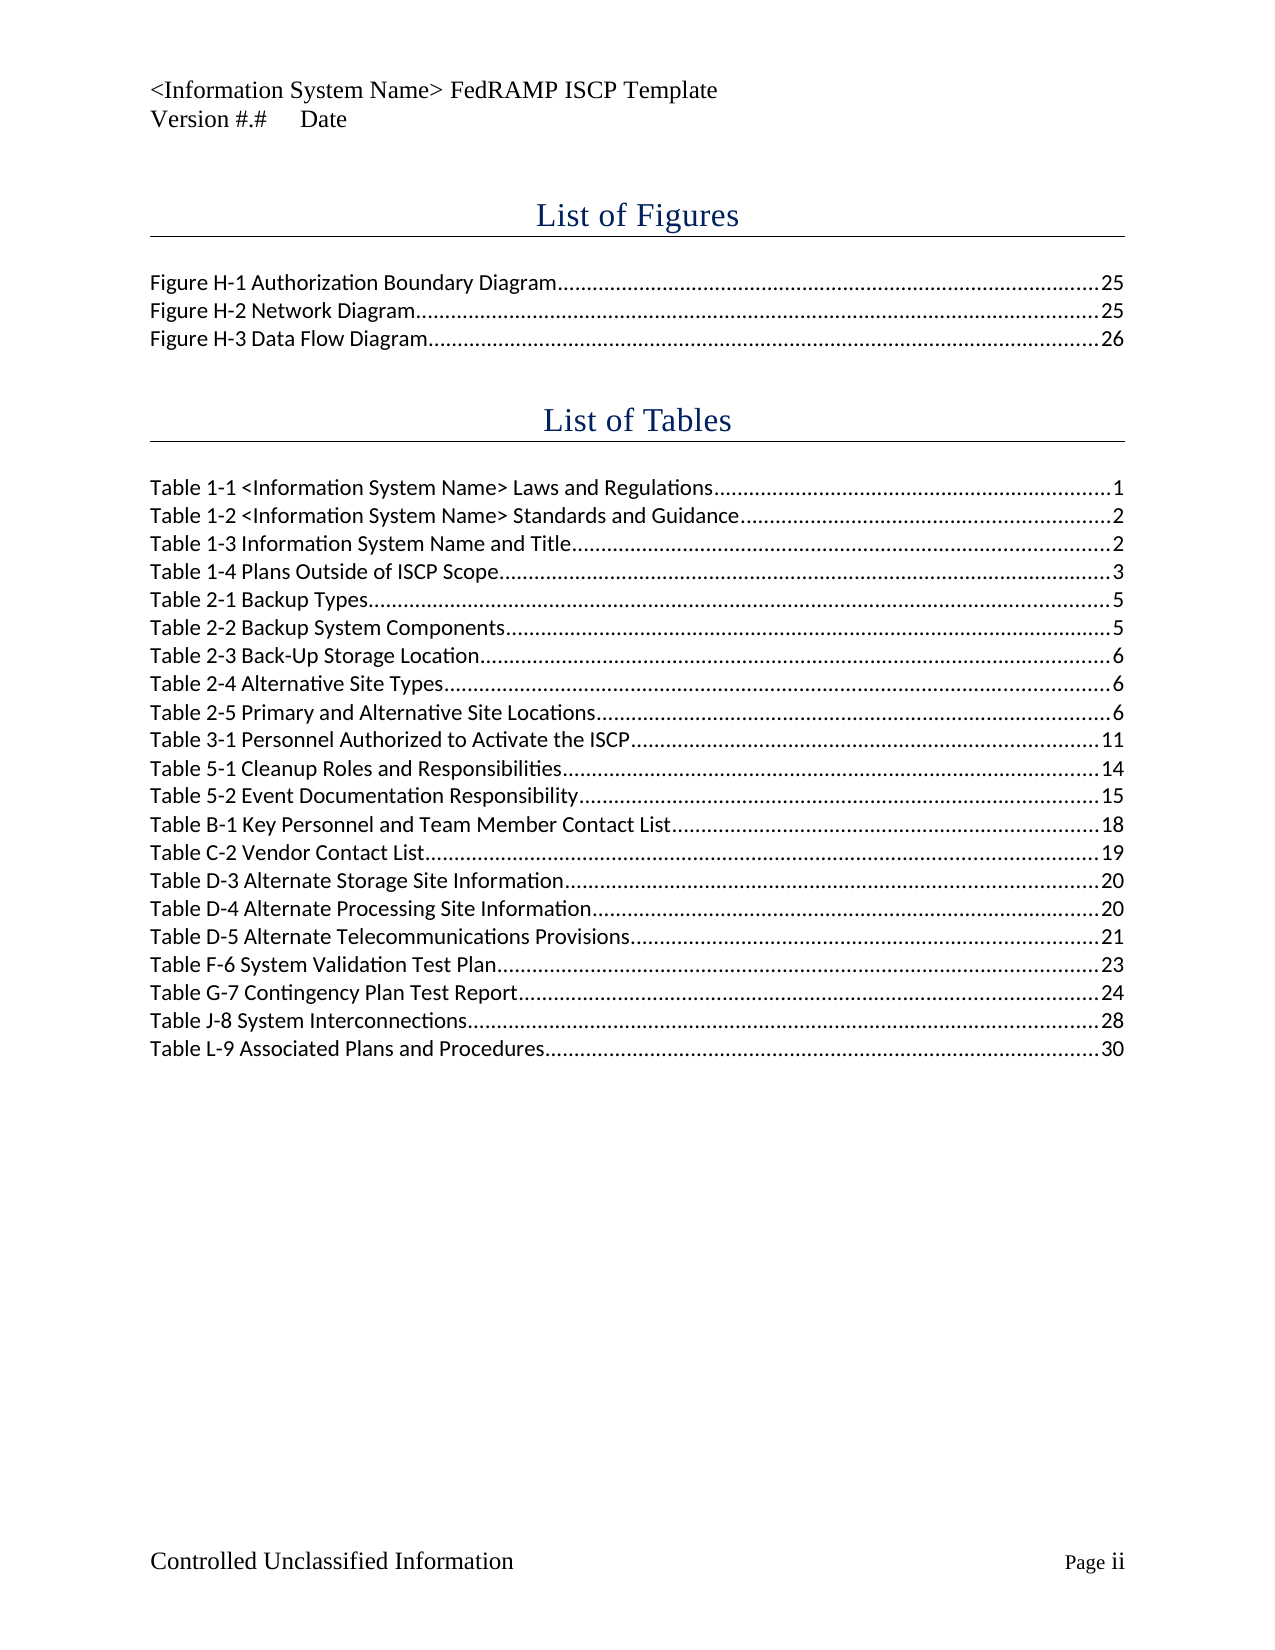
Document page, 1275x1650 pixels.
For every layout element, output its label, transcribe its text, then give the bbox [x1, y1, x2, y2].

text Figure H-2 Network Diagram 25 [150, 297, 1125, 324]
text Table 5-1 Cleanup Roles and Responsibilities 14 [150, 754, 1125, 782]
text Table 1-2 <Information System Name> Standards and Guidance 2 [150, 501, 1125, 529]
text Table 5-2 Event Documentation Responsibility 15 [150, 782, 1125, 810]
text Table 2-5 Primary and Alternative Site Locations 6 [150, 698, 1125, 726]
text Table D-4 Alternate Processing Site Information 20 [150, 894, 1125, 922]
text Table 2-3 Back-Up Storage Location 6 [150, 642, 1125, 669]
text Table F-6 System Validation Test Plan 23 [150, 950, 1125, 978]
text Table 2-4 Alternative Site Types 6 [150, 669, 1125, 698]
text Table D-5 Alternate Telecommunications Provisions 21 [150, 922, 1125, 950]
text Figure H-1 Authorization Boundary Diagram 25 [150, 268, 1125, 297]
text Table J-8 System Interconnections 28 [150, 1006, 1125, 1034]
text Table 2-2 Backup System Components 5 [150, 613, 1125, 642]
text Table L-9 Associated Plans and Procedures 30 [150, 1034, 1125, 1062]
title List of Figures [150, 195, 1125, 236]
title List of Tables [150, 400, 1125, 441]
text Table 1-1 <Information System Name> Laws and Regulations 1 [150, 473, 1125, 501]
text Table 1-4 Plans Outside of ISCP Scope 3 [150, 557, 1125, 586]
text Figure H-3 Data Flow Diagram 26 [150, 324, 1125, 353]
text Table C-2 Vendor Contact List 19 [150, 838, 1125, 866]
text Table G-7 Contingency Plan Test Report 24 [150, 978, 1125, 1006]
text Table 2-1 Backup Types 5 [150, 586, 1125, 613]
text Table B-1 Key Personnel and Team Member Contact List 18 [150, 810, 1125, 838]
text Table D-3 Alternate Storage Site Information 20 [150, 866, 1125, 894]
text Table 3-1 Personnel Authorized to Activate the ISCP 11 [150, 726, 1125, 754]
text Table 1-3 Information System Name and Title 2 [150, 529, 1125, 557]
